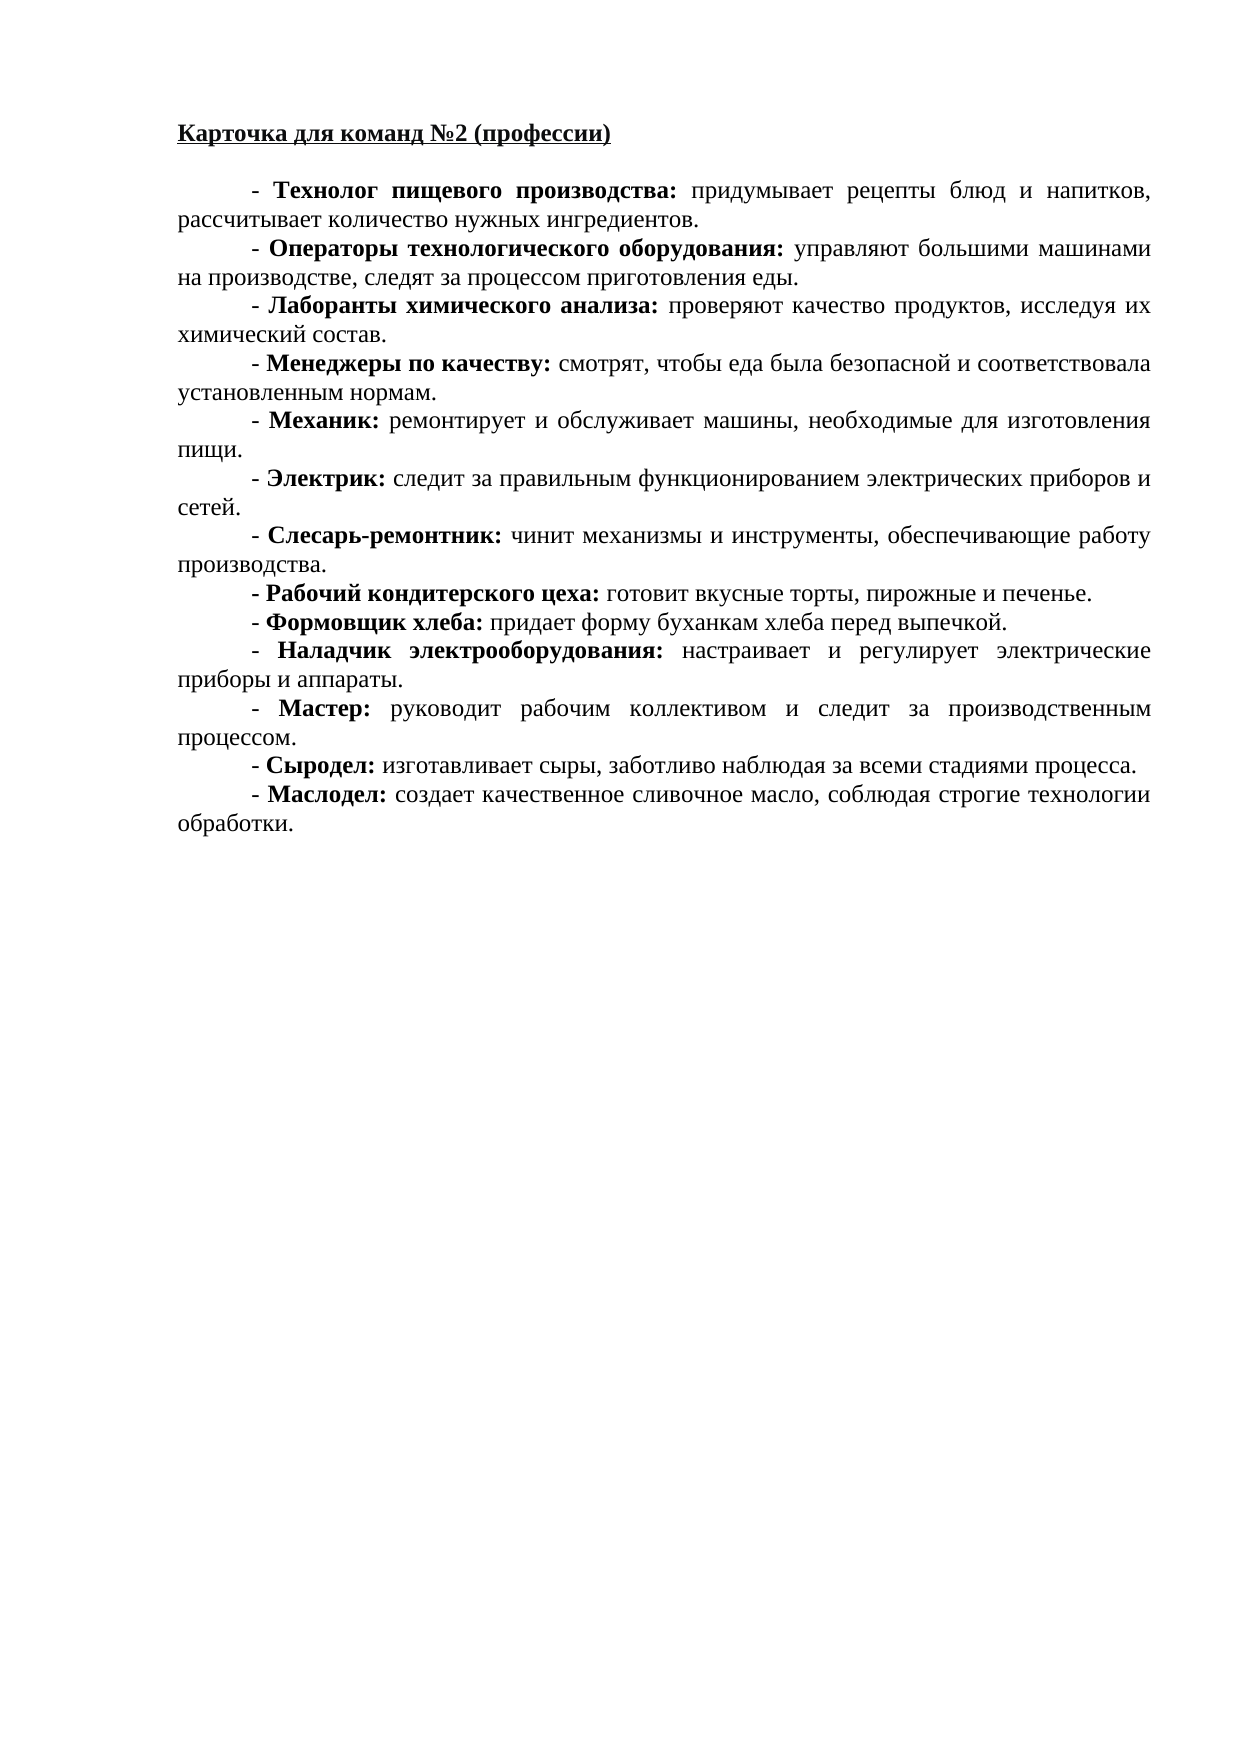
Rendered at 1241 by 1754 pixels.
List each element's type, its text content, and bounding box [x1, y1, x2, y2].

text - Формовщик хлеба: придает форму буханкам хлеба перед выпечкой. [177, 607, 1152, 636]
text - Технолог пищевого производства: придумывает рецепты блюд и напитков, рассчитывает количество нужных ингредиентов. [177, 176, 1152, 233]
text - Сыродел: изготавливает сыры, заботливо наблюдая за всеми стадиями процесса. [177, 751, 1152, 779]
text - Слесарь-ремонтник: чинит механизмы и инструменты, обеспечивающие работу производства. [177, 521, 1152, 578]
text - Лаборанты химического анализа: проверяют качество продуктов, исследуя их химический состав. [177, 291, 1152, 348]
text - Рабочий кондитерского цеха: готовит вкусные торты, пирожные и печенье. [177, 578, 1152, 607]
text - Менеджеры по качеству: смотрят, чтобы еда была безопасной и соответствовала установленным нормам. [177, 348, 1152, 406]
text - Механик: ремонтирует и обслуживает машины, необходимые для изготовления пищи. [177, 406, 1152, 463]
text Карточка для команд №2 (профессии) [177, 118, 497, 143]
text - Электрик: следит за правильным функционированием электрических приборов и сетей. [177, 463, 1152, 521]
text - Наладчик электрооборудования: настраивает и регулирует электрические приборы и аппараты. [177, 636, 1152, 693]
text - Маслодел: создает качественное сливочное масло, соблюдая строгие технологии обработки. [177, 779, 1152, 837]
text Карточка для команд №2 (профессии) [523, 118, 1152, 147]
text - Мастер: руководит рабочим коллективом и следит за производственным процессом. [177, 693, 1152, 751]
text - Операторы технологического оборудования: управляют большими машинами на производстве, следят за процессом приготовления еды. [177, 233, 1152, 291]
